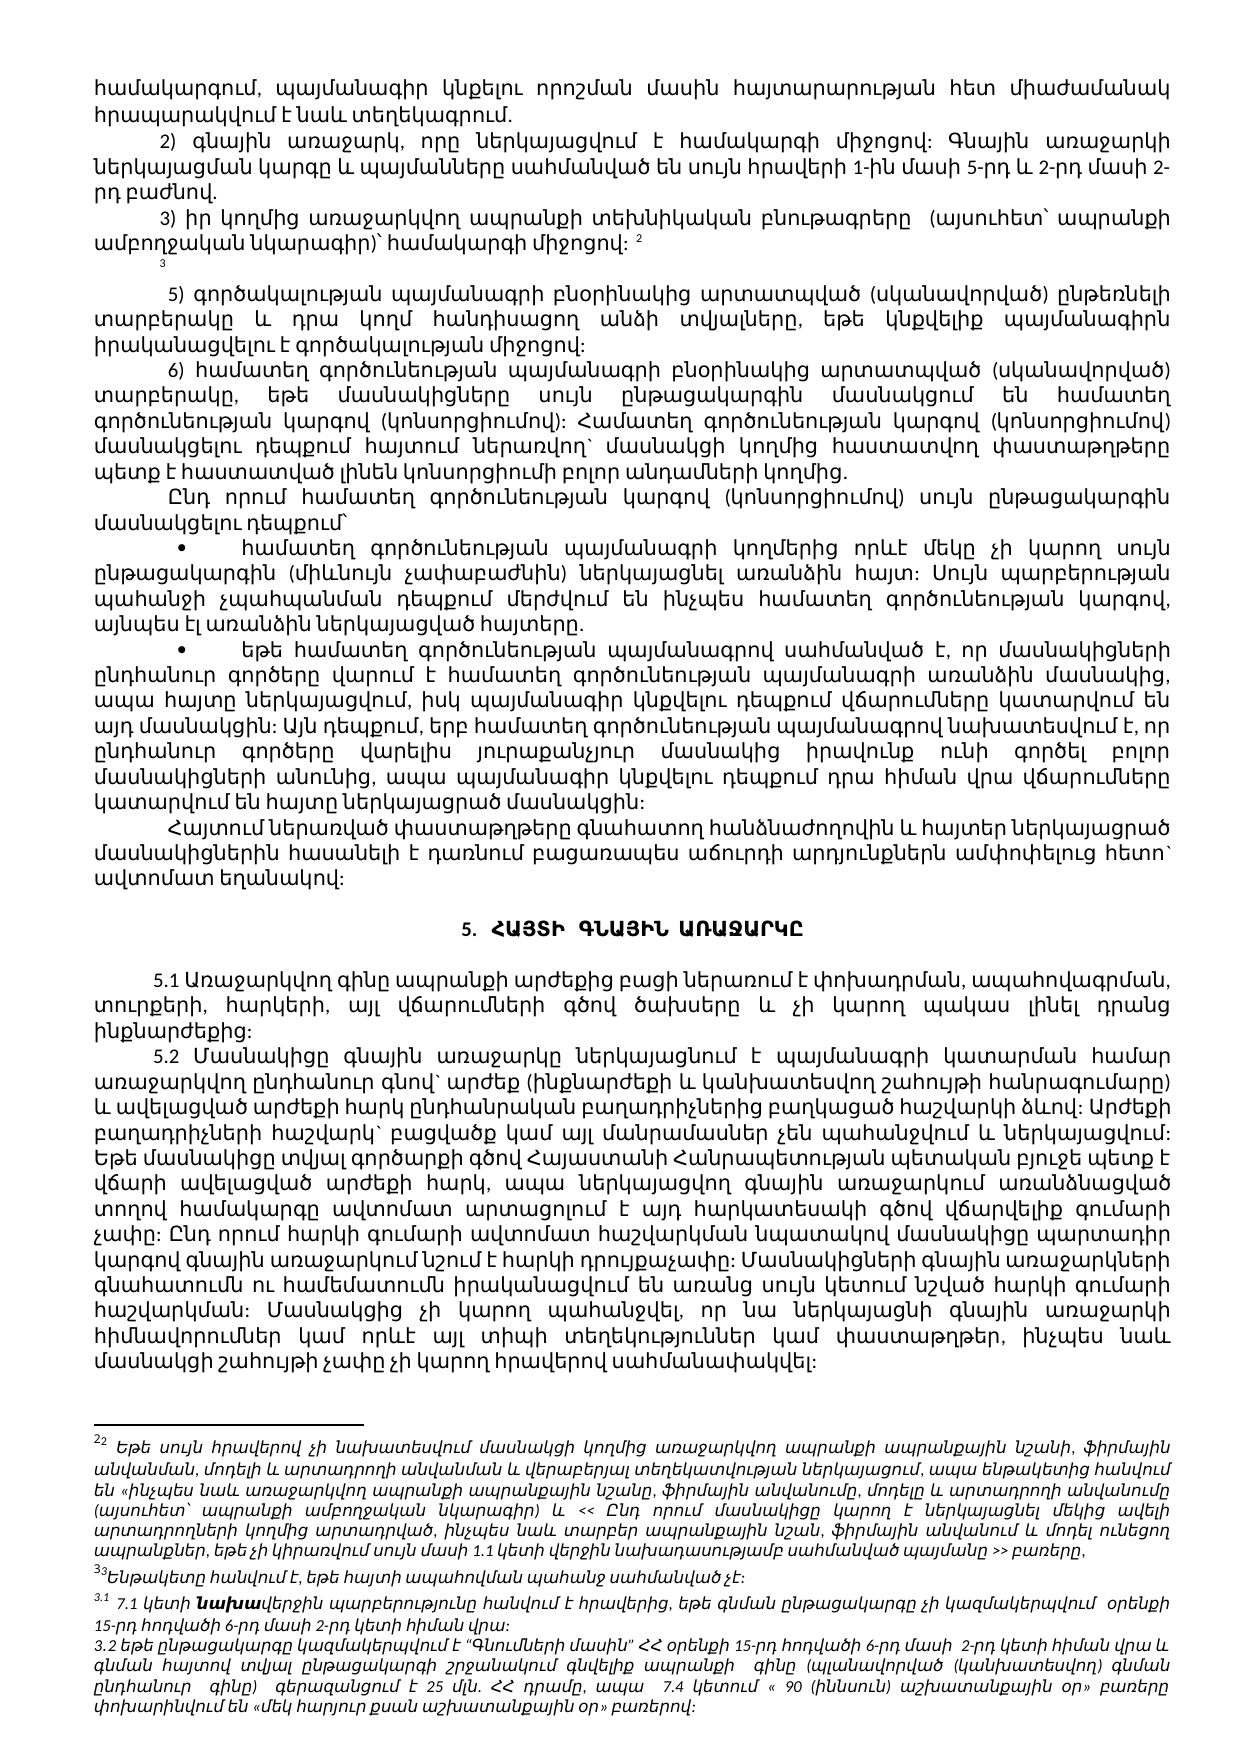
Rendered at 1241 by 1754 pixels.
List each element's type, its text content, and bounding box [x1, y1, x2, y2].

list եթե համատեղ գործունեության պայմանագրով սահմանված է, որ մասնակիցների ընդհանուր գործերը վարում է համատեղ գործունեության պայմանագրի առանձին մասնակից, ապա հայտը ներկայացվում, իսկ պայմանագիր կնքվելու դեպքում վճարումները կատարվում են այդ մասնակցին: Այն դեպքում, երբ համատեղ գործունեության պայմանագրով նախատեսվում է, որ ընդհանուր գործերը վարելիս յուրաքանչյուր մասնակից իրավունք ունի գործել բոլոր մասնակիցների անունից, ապա պայմանագիր կնքվելու դեպքում դրա հիման վրա վճարումները կատարվում են հայտը ներկայացրած մասնակցին: [94, 637, 1171, 815]
text 3 [94, 256, 1171, 281]
text 5) գործակալության պայմանագրի բնօրինակից արտատպված (սկանավորված) ընթեռնելի տարբերակը և դրա կողմ հանդիսացող անձի տվյալները, եթե կնքվելիք պայմանագիրն իրականացվելու է գործակալության միջոցով: [94, 281, 1171, 357]
text 3) իր կողմից առաջարկվող ապրանքի տեխնիկական բնութագրերը (այսուհետ՝ ապրանքի ամբողջական նկարագիր)՝ համակարգի միջոցով: 2 [94, 205, 1171, 256]
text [94, 75, 1171, 128]
text Ընդ որում համատեղ գործունեության կարգով (կոնսորցիումով) սույն ընթացակարգին մասնակցելու դեպքում՝ [94, 484, 1171, 535]
text 6) համատեղ գործունեության պայմանագրի բնօրինակից արտատպված (սկանավորված) տարբերակը, եթե մասնակիցները սույն ընթացակարգին մասնակցում են համատեղ գործունեության կարգով (կոնսորցիումով): Համատեղ գործունեության կարգով (կոնսորցիումով) մասնակցելու դեպքում հայտում ներառվող` մասնակցի կողմից հաստատվող փաստաթղթերը պետք է հաստատված լինեն կոնսորցիումի բոլոր անդամների կողմից. [94, 357, 1171, 484]
text Հայտում ներառված փաստաթղթերը գնահատող հանձնաժողովին և հայտեր ներկայացրած մասնակիցներին հասանելի է դառնում բացառապես աճուրդի արդյունքներն ամփոփելուց հետո` ավտոմատ եղանակով: [94, 815, 1171, 891]
text 5. ՀԱՅՏԻ ԳՆԱՅԻՆ ԱՌԱՋԱՐԿԸ [94, 916, 1171, 942]
text 2) գնային առաջարկ, որը ներկայացվում է համակարգի միջոցով: Գնային առաջարկի ներկայացման կարգը և պայմանները սահմանված են սույն հրավերի 1-ին մասի 5-րդ և 2-րդ մասի 2-րդ բաժնով. [94, 128, 1171, 205]
text 5.2 Մասնակիցը գնային առաջարկը ներկայացնում է պայմանագրի կատարման համար առաջարկվող ընդհանուր գնով` արժեք (ինքնարժեքի և կանխատեսվող շահույթի հանրագումարը) և ավելացված արժեքի հարկ ընդհանրական բաղադրիչներից բաղկացած հաշվարկի ձևով: Արժեքի բաղադրիչների հաշվարկ` բացվածք կամ այլ մանրամասներ չեն պահանջվում և ներկայացվում: Եթե մասնակիցը տվյալ գործարքի գծով Հայաստանի Հանրապետության պետական բյուջե պետք է վճարի ավելացված արժեքի հարկ, ապա ներկայացվող գնային առաջարկում առանձնացված տողով համակարգը ավտոմատ արտացոլում է այդ հարկատեսակի գծով վճարվելիք գումարի չափը: Ընդ որում հարկի գումարի ավտոմատ հաշվարկման նպատակով մասնակիցը պարտադիր կարգով գնային առաջարկում նշում է հարկի դրույքաչափը: Մասնակիցների գնային առաջարկների գնահատումն ու համեմատումն իրականացվում են առանց սույն կետում նշված հարկի գումարի հաշվարկման: Մասնակցից չի կարող պահանջվել, որ նա ներկայացնի գնային առաջարկի հիմնավորումներ կամ որևէ այլ տիպի տեղեկություններ կամ փաստաթղթեր, ինչպես նաև մասնակցի շահույթի չափը չի կարող հրավերով սահմանափակվել: [94, 1043, 1171, 1374]
text 5.1 Առաջարկվող գինը ապրանքի արժեքից բացի ներառում է փոխադրման, ապահովագրման, տուրքերի, հարկերի, այլ վճարումների գծով ծախսերը և չի կարող պակաս լինել դրանց ինքնարժեքից: [94, 967, 1171, 1043]
list համատեղ գործունեության պայմանագրի կողմերից որևէ մեկը չի կարող սույն ընթացակարգին (միևնույն չափաբաժնին) ներկայացնել առանձին հայտ: Սույն պարբերության պահանջի չպահպանման դեպքում մերժվում են ինչպես համատեղ գործունեության կարգով, այնպես էլ առանձին ներկայացված հայտերը. [94, 535, 1171, 637]
